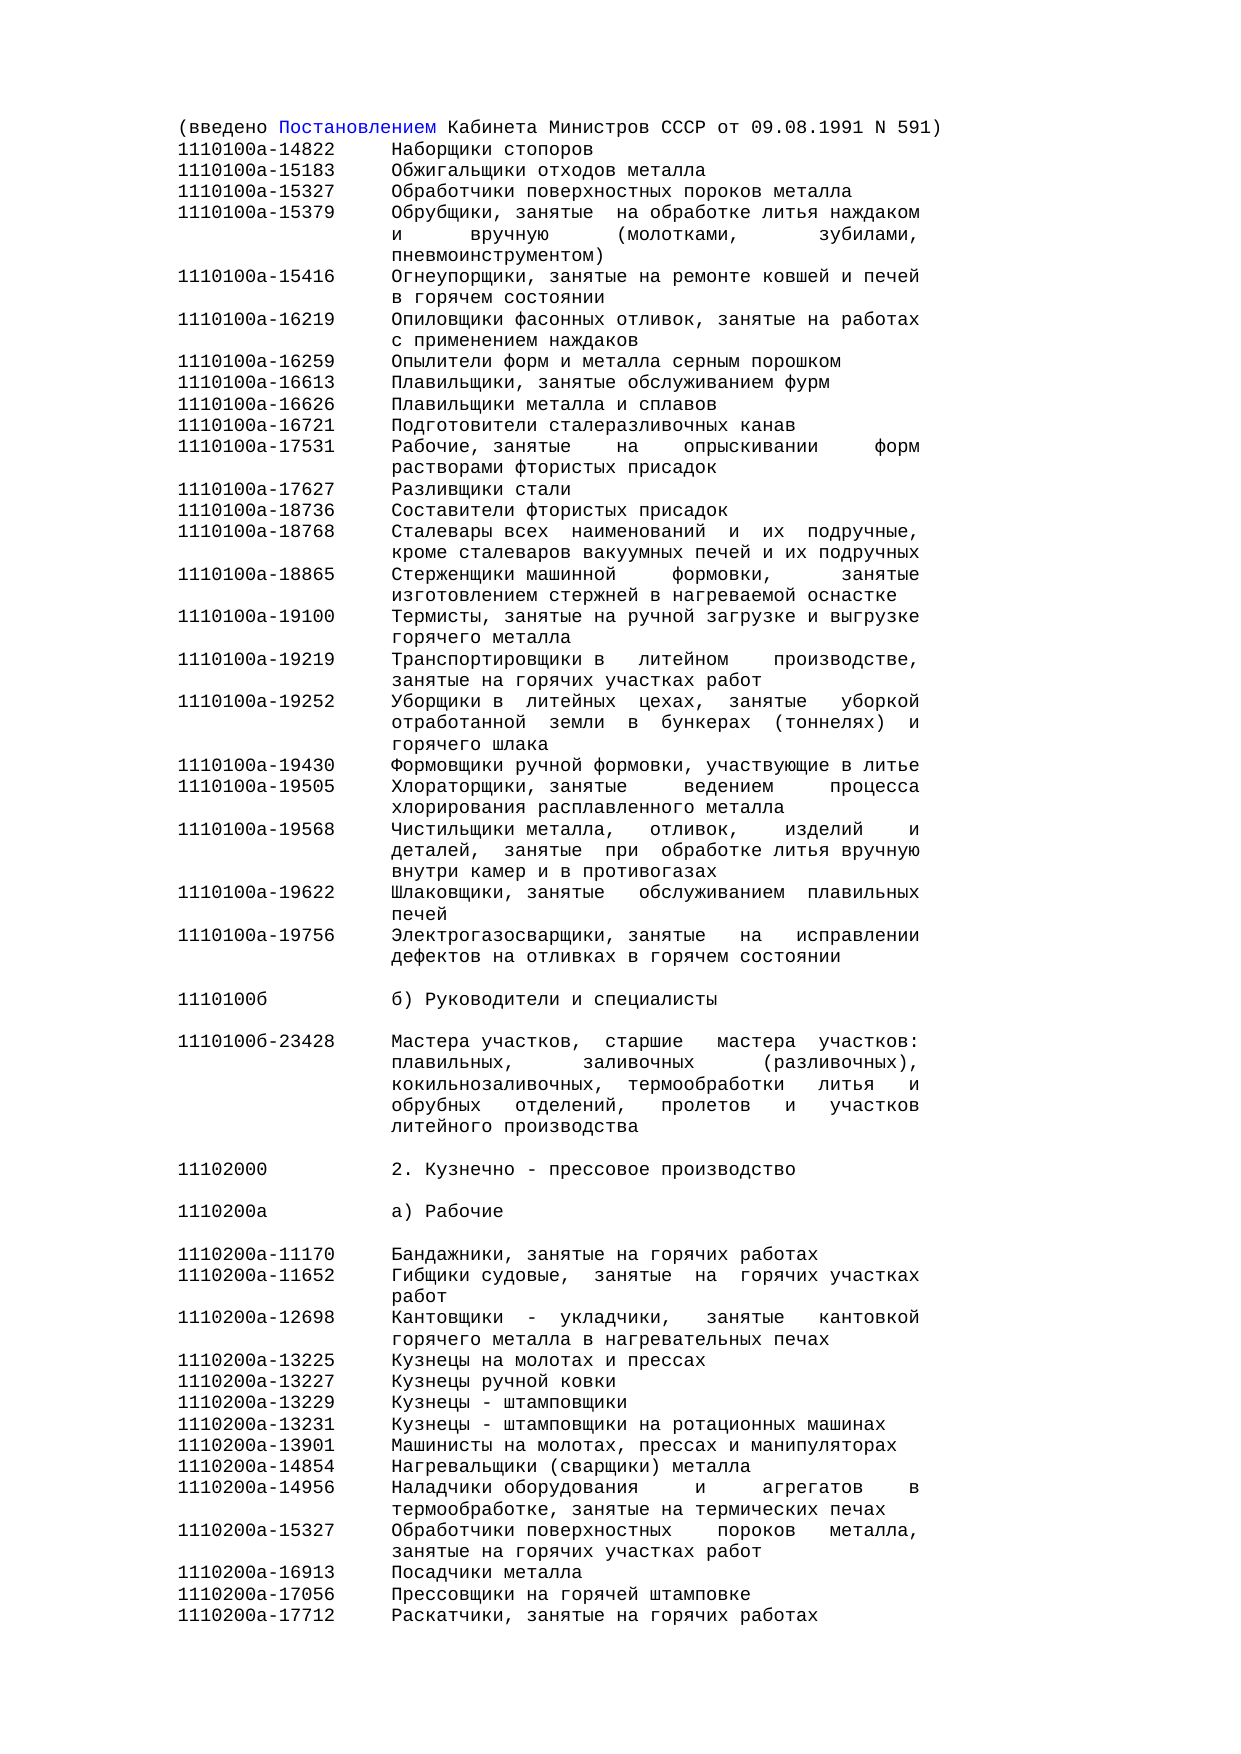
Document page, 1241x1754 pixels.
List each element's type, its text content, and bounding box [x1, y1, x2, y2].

text горячего металла в нагревательных печах [177, 1329, 1152, 1351]
text 1110200а-13231 Кузнецы - штамповщики на ротационных машинах [177, 1414, 1152, 1436]
text 1110100а-19252 Уборщики в литейных цехах, занятые уборкой [177, 692, 1152, 713]
text 1110200а-13229 Кузнецы - штамповщики [177, 1393, 1152, 1414]
text изготовлением стержней в нагреваемой оснастке [177, 586, 1152, 607]
text 1110100а-15183 Обжигальщики отходов металла [177, 161, 1152, 182]
text 1110100а-19505 Хлораторщики, занятые ведением процесса [177, 777, 1152, 798]
text 1110100а-15379 Обрубщики, занятые на обработке литья наждаком [177, 203, 1152, 224]
text 1110100а-14822 Наборщики стопоров [177, 139, 1152, 161]
text пневмоинструментом) [177, 246, 1152, 267]
text 1110200а-16913 Посадчики металла [177, 1563, 1152, 1584]
text 1110200а а) Рабочие [177, 1202, 1152, 1223]
text отработанной земли в бункерах (тоннелях) и [177, 713, 1152, 734]
text литейного производства [177, 1117, 1152, 1138]
text хлорирования расплавленного металла [177, 798, 1152, 819]
text 1110100а-17531 Рабочие, занятые на опрыскивании форм [177, 437, 1152, 458]
text 1110100а-16219 Опиловщики фасонных отливок, занятые на работах [177, 309, 1152, 331]
text 1110100а-16626 Плавильщики металла и сплавов [177, 394, 1152, 416]
text 1110200а-13901 Машинисты на молотах, прессах и манипуляторах [177, 1436, 1152, 1457]
text 1110100а-16613 Плавильщики, занятые обслуживанием фурм [177, 373, 1152, 394]
text занятые на горячих участках работ [177, 671, 1152, 692]
text 1110200а-11170 Бандажники, занятые на горячих работах [177, 1244, 1152, 1266]
text 1110100а-18865 Стерженщики машинной формовки, занятые [177, 564, 1152, 586]
text 1110200а-17712 Раскатчики, занятые на горячих работах [177, 1606, 1152, 1627]
text (введено Постановлением Кабинета Министров СССР от 09.08.1991 N 591) [177, 118, 1152, 139]
text 1110200а-11652 Гибщики судовые, занятые на горячих участках [177, 1266, 1152, 1287]
text 1110100а-18768 Сталевары всех наименований и их подручные, [177, 522, 1152, 543]
text обрубных отделений, пролетов и участков [177, 1096, 1152, 1117]
text горячего шлака [177, 734, 1152, 756]
text 1110200а-13227 Кузнецы ручной ковки [177, 1372, 1152, 1393]
text 1110200а-15327 Обработчики поверхностных пороков металла, [177, 1521, 1152, 1542]
text внутри камер и в противогазах [177, 862, 1152, 883]
text работ [177, 1287, 1152, 1308]
text горячего металла [177, 628, 1152, 649]
text дефектов на отливках в горячем состоянии [177, 947, 1152, 968]
text 1110200а-17056 Прессовщики на горячей штамповке [177, 1584, 1152, 1606]
text растворами фтористых присадок [177, 458, 1152, 479]
text 1110100б-23428 Мастера участков, старшие мастера участков: [177, 1032, 1152, 1053]
text печей [177, 904, 1152, 926]
text 1110100а-15327 Обработчики поверхностных пороков металла [177, 182, 1152, 203]
text с применением наждаков [177, 331, 1152, 352]
text 1110100а-19100 Термисты, занятые на ручной загрузке и выгрузке [177, 607, 1152, 628]
text 1110100а-19219 Транспортировщики в литейном производстве, [177, 649, 1152, 671]
text 11102000 2. Кузнечно - прессовое производство [177, 1159, 1152, 1181]
text 1110200а-13225 Кузнецы на молотах и прессах [177, 1351, 1152, 1372]
text 1110200а-14956 Наладчики оборудования и агрегатов в [177, 1478, 1152, 1499]
text в горячем состоянии [177, 288, 1152, 309]
text и вручную (молотками, зубилами, [177, 224, 1152, 246]
text 1110100а-19568 Чистильщики металла, отливок, изделий и [177, 819, 1152, 841]
text кроме сталеваров вакуумных печей и их подручных [177, 543, 1152, 564]
text 1110100а-19756 Электрогазосварщики, занятые на исправлении [177, 926, 1152, 947]
text 1110100б б) Руководители и специалисты [177, 989, 1152, 1011]
text 1110100а-19430 Формовщики ручной формовки, участвующие в литье [177, 756, 1152, 777]
text кокильнозаливочных, термообработки литья и [177, 1074, 1152, 1096]
text занятые на горячих участках работ [177, 1542, 1152, 1563]
text 1110100а-18736 Составители фтористых присадок [177, 501, 1152, 522]
text 1110200а-12698 Кантовщики - укладчики, занятые кантовкой [177, 1308, 1152, 1329]
text 1110100а-19622 Шлаковщики, занятые обслуживанием плавильных [177, 883, 1152, 904]
text 1110100а-16259 Опылители форм и металла серным порошком [177, 352, 1152, 373]
text плавильных, заливочных (разливочных), [177, 1053, 1152, 1074]
text термообработке, занятые на термических печах [177, 1499, 1152, 1521]
text 1110100а-15416 Огнеупорщики, занятые на ремонте ковшей и печей [177, 267, 1152, 288]
text 1110200а-14854 Нагревальщики (сварщики) металла [177, 1457, 1152, 1478]
text 1110100а-16721 Подготовители сталеразливочных канав [177, 416, 1152, 437]
text 1110100а-17627 Разливщики стали [177, 479, 1152, 501]
text деталей, занятые при обработке литья вручную [177, 841, 1152, 862]
